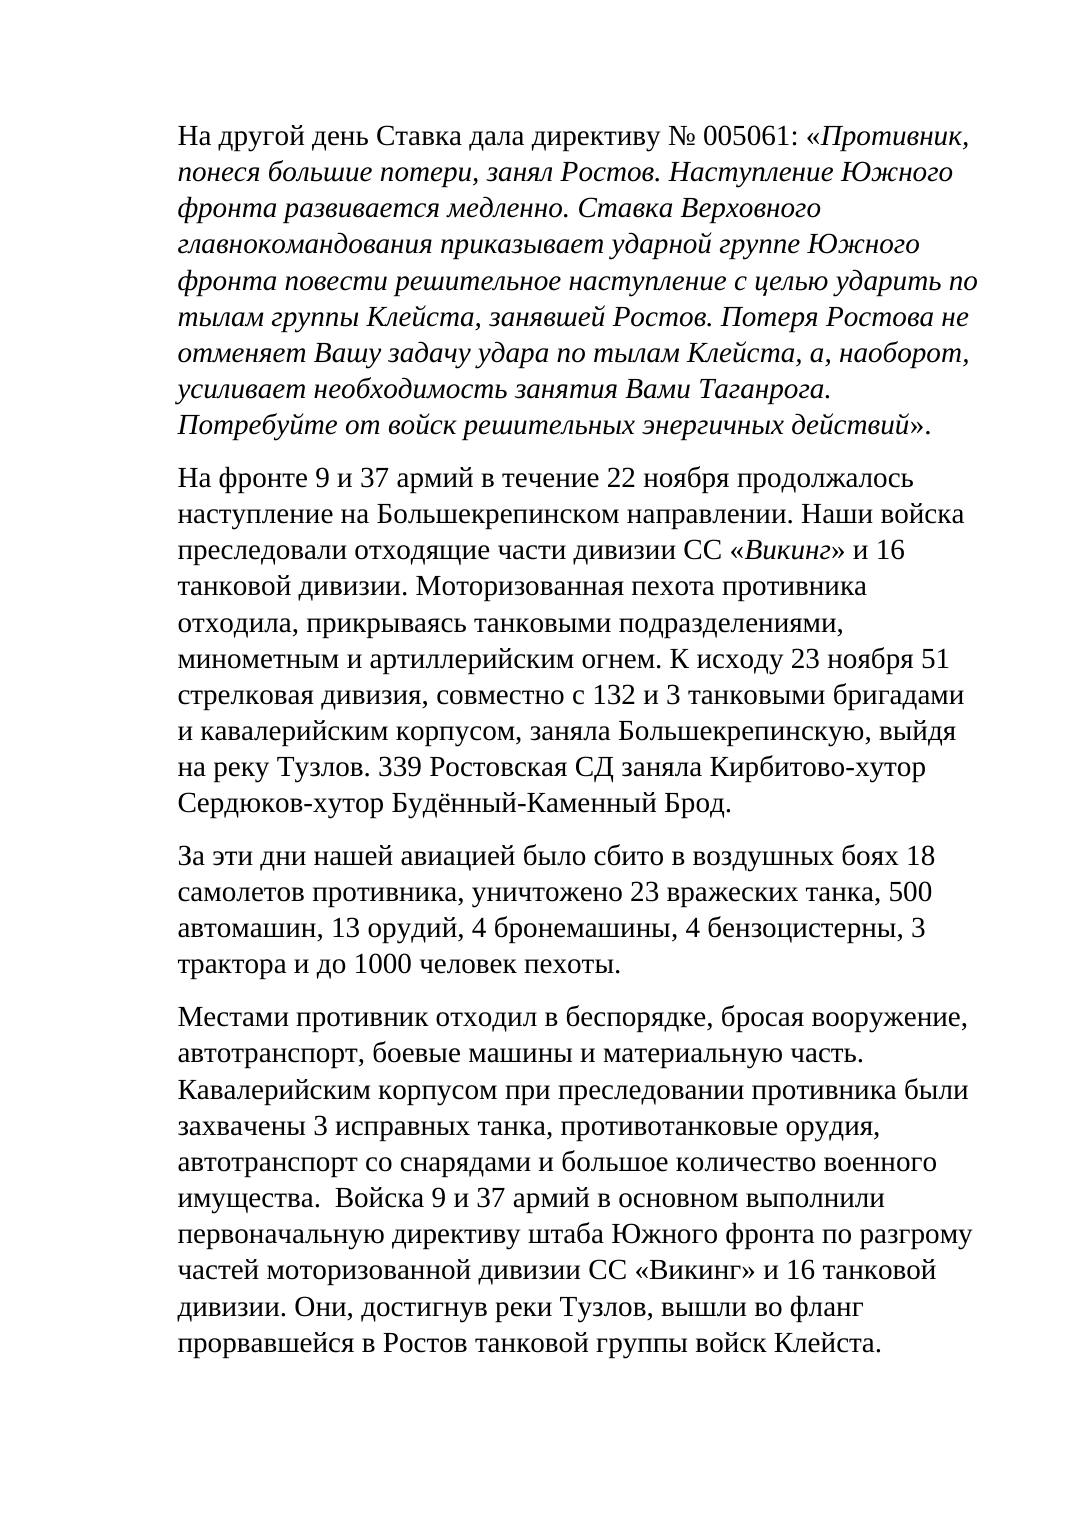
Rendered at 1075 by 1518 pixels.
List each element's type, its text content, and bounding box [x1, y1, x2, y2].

text Местами противник отходил в беспорядке, бросая вооружение, автотранспорт, боевые машины и материальную часть. Кавалерийским корпусом при преследовании противника были захвачены 3 исправных танка, противотанковые орудия, автотранспорт со снарядами и большое количество военного имущества. Войска 9 и 37 армий в основном выполнили первоначальную директиву штаба Южного фронта по разгрому частей моторизованной дивизии СС «Викинг» и 16 танковой дивизии. Они, достигнув реки Тузлов, вышли во фланг прорвавшейся в Ростов танковой группы войск Клейста. [177, 999, 986, 1358]
text На фронте 9 и 37 армий в течение 22 ноября продолжалось наступление на Большекрепинском направлении. Наши войска преследовали отходящие части дивизии СС «Викинг» и 16 танковой дивизии. Моторизованная пехота противника отходила, прикрываясь танковыми подразделениями, минометным и артиллерийским огнем. К исходу 23 ноября 51 стрелковая дивизия, совместно с 132 и 3 танковыми бригадами и кавалерийским корпусом, заняла Большекрепинскую, выйдя на реку Тузлов. 339 Ростовская СД заняла Кирбитово-хутор Сердюков-хутор Будённый-Каменный Брод. [177, 460, 986, 819]
text На другой день Ставка дала директиву № 005061: «Противник, понеся большие потери, занял Ростов. Наступление Южного фронта развивается медленно. Ставка Верховного главнокомандования приказывает ударной группе Южного фронта повести решительное наступление с целью ударить по тылам группы Клейста, занявшей Ростов. Потеря Ростова не отменяет Вашу задачу удара по тылам Клейста, а, наоборот, усиливает необходимость занятия Вами Таганрога. Потребуйте от войск решительных энергичных действий». [177, 118, 986, 441]
text За эти дни нашей авиацией было сбито в воздушных боях 18 самолетов противника, уничтожено 23 вражеских танка, 500 автомашин, 13 орудий, 4 бронемашины, 4 бензоцистерны, 3 трактора и до 1000 человек пехоты. [177, 838, 986, 980]
